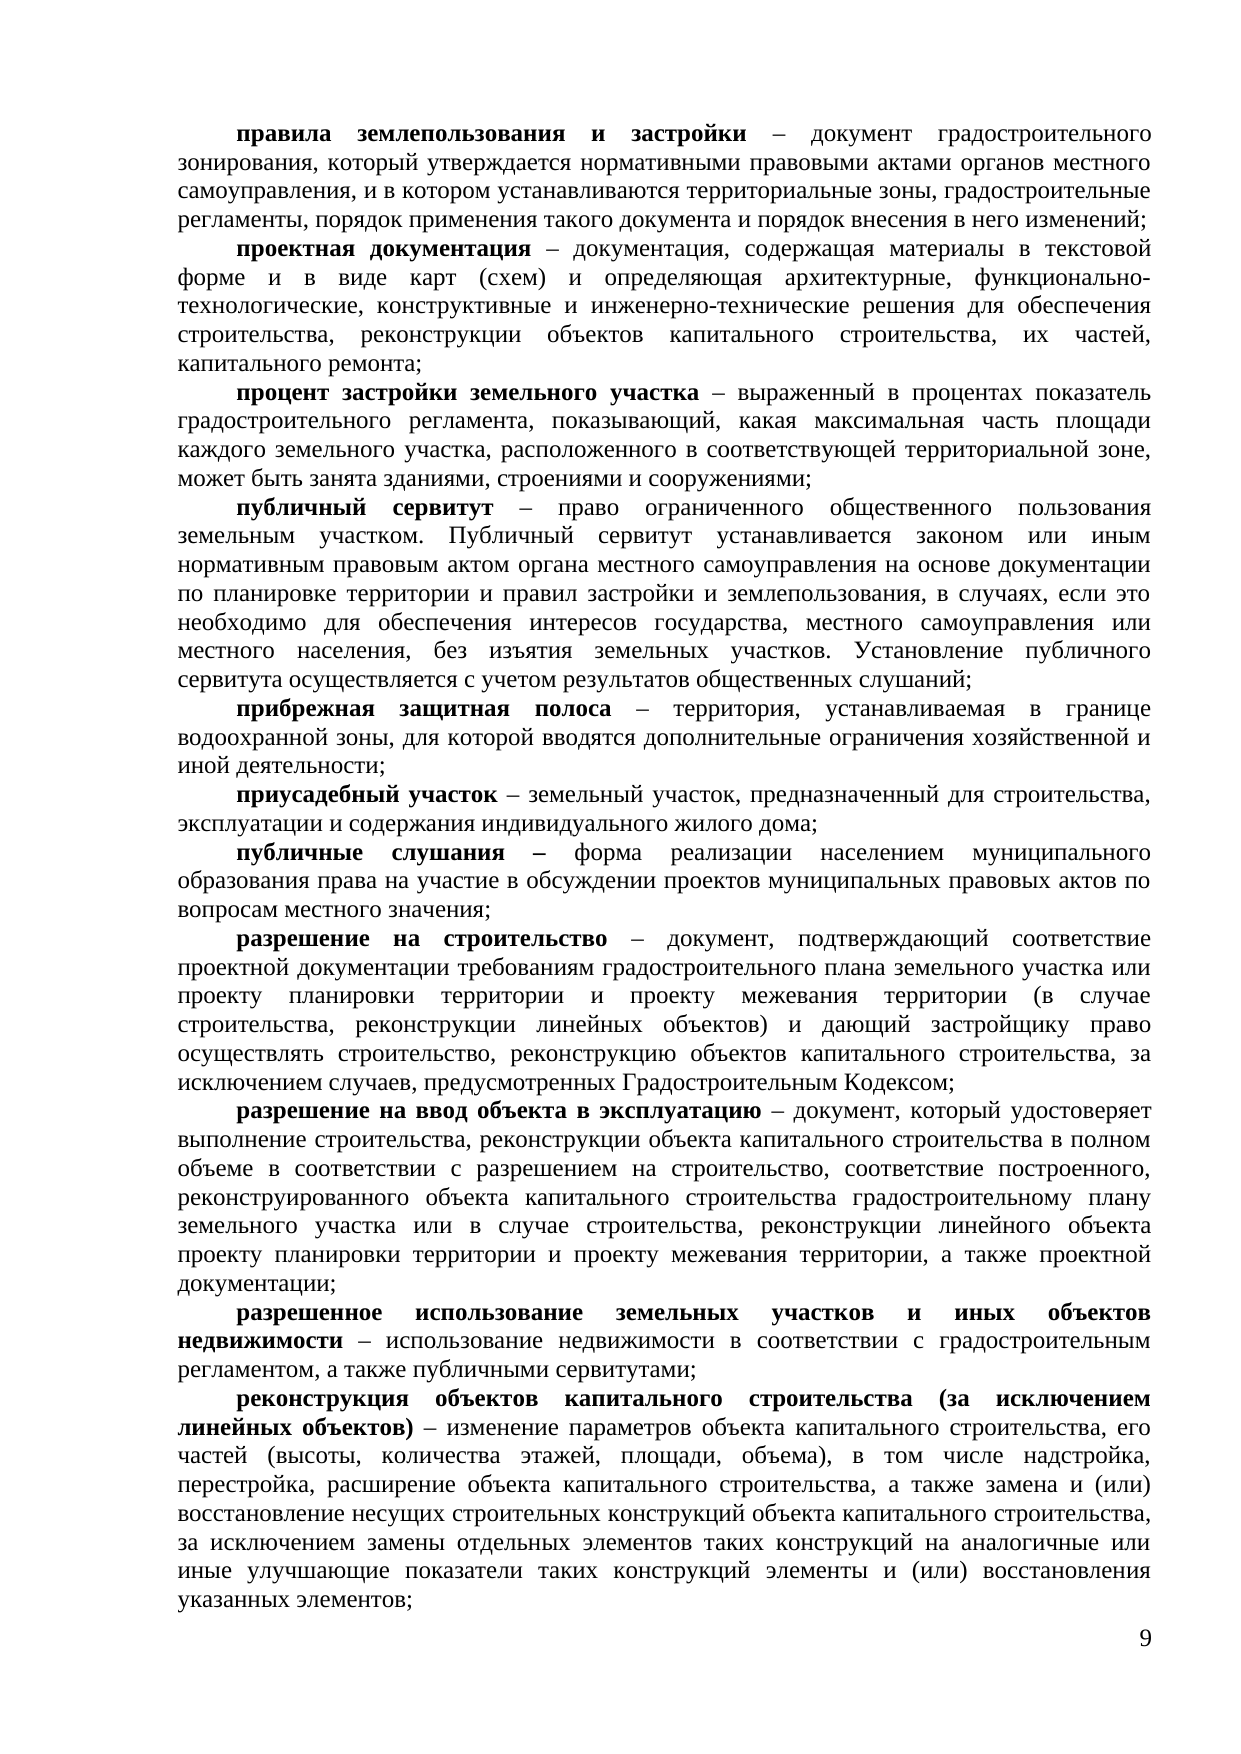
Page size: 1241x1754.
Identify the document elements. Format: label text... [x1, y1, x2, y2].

text публичный сервитут – право ограниченного общественного пользования земельным участком. Публичный сервитут устанавливается законом или иным нормативным правовым актом органа местного самоуправления на основе документации по планировке территории и правил застройки и землепользования, в случаях, если это необходимо для обеспечения интересов государства, местного самоуправления или местного населения, без изъятия земельных участков. Установление публичного сервитута осуществляется с учетом результатов общественных слушаний; [177, 492, 1152, 693]
text разрешение на строительство – документ, подтверждающий соответствие проектной документации требованиям градостроительного плана земельного участка или проекту планировки территории и проекту межевания территории (в случае строительства, реконструкции линейных объектов) и дающий застройщику право осуществлять строительство, реконструкцию объектов капитального строительства, за исключением случаев, предусмотренных Градостроительным Кодексом; [177, 923, 1152, 1096]
text приусадебный участок – земельный участок, предназначенный для строительства, эксплуатации и содержания индивидуального жилого дома; [177, 779, 1152, 837]
text реконструкция объектов капитального строительства (за исключением линейных объектов) – изменение параметров объекта капитального строительства, его частей (высоты, количества этажей, площади, объема), в том числе надстройка, перестройка, расширение объекта капитального строительства, а также замена и (или) восстановление несущих строительных конструкций объекта капитального строительства, за исключением замены отдельных элементов таких конструкций на аналогичные или иные улучшающие показатели таких конструкций элементы и (или) восстановления указанных элементов; [177, 1383, 1152, 1613]
text разрешенное использование земельных участков и иных объектов недвижимости – использование недвижимости в соответствии с градостроительным регламентом, а также публичными сервитутами; [177, 1297, 1152, 1383]
text публичные слушания – форма реализации населением муниципального образования права на участие в обсуждении проектов муниципальных правовых актов по вопросам местного значения; [177, 837, 1152, 923]
text правила землепользования и застройки – документ градостроительного зонирования, который утверждается нормативными правовыми актами органов местного самоуправления, и в котором устанавливаются территориальные зоны, градостроительные регламенты, порядок применения такого документа и порядок внесения в него изменений; [177, 118, 1152, 233]
text прибрежная защитная полоса – территория, устанавливаемая в границе водоохранной зоны, для которой вводятся дополнительные ограничения хозяйственной и иной деятельности; [177, 693, 1152, 779]
text проектная документация – документация, содержащая материалы в текстовой форме и в виде карт (схем) и определяющая архитектурные, функционально-технологические, конструктивные и инженерно-технические решения для обеспечения строительства, реконструкции объектов капитального строительства, их частей, капитального ремонта; [177, 233, 1152, 377]
text разрешение на ввод объекта в эксплуатацию – документ, который удостоверяет выполнение строительства, реконструкции объекта капитального строительства в полном объеме в соответствии с разрешением на строительство, соответствие построенного, реконструированного объекта капитального строительства градостроительному плану земельного участка или в случае строительства, реконструкции линейного объекта проекту планировки территории и проекту межевания территории, а также проектной документации; [177, 1096, 1152, 1297]
text процент застройки земельного участка – выраженный в процентах показатель градостроительного регламента, показывающий, какая максимальная часть площади каждого земельного участка, расположенного в соответствующей территориальной зоне, может быть занята зданиями, строениями и сооружениями; [177, 377, 1152, 492]
